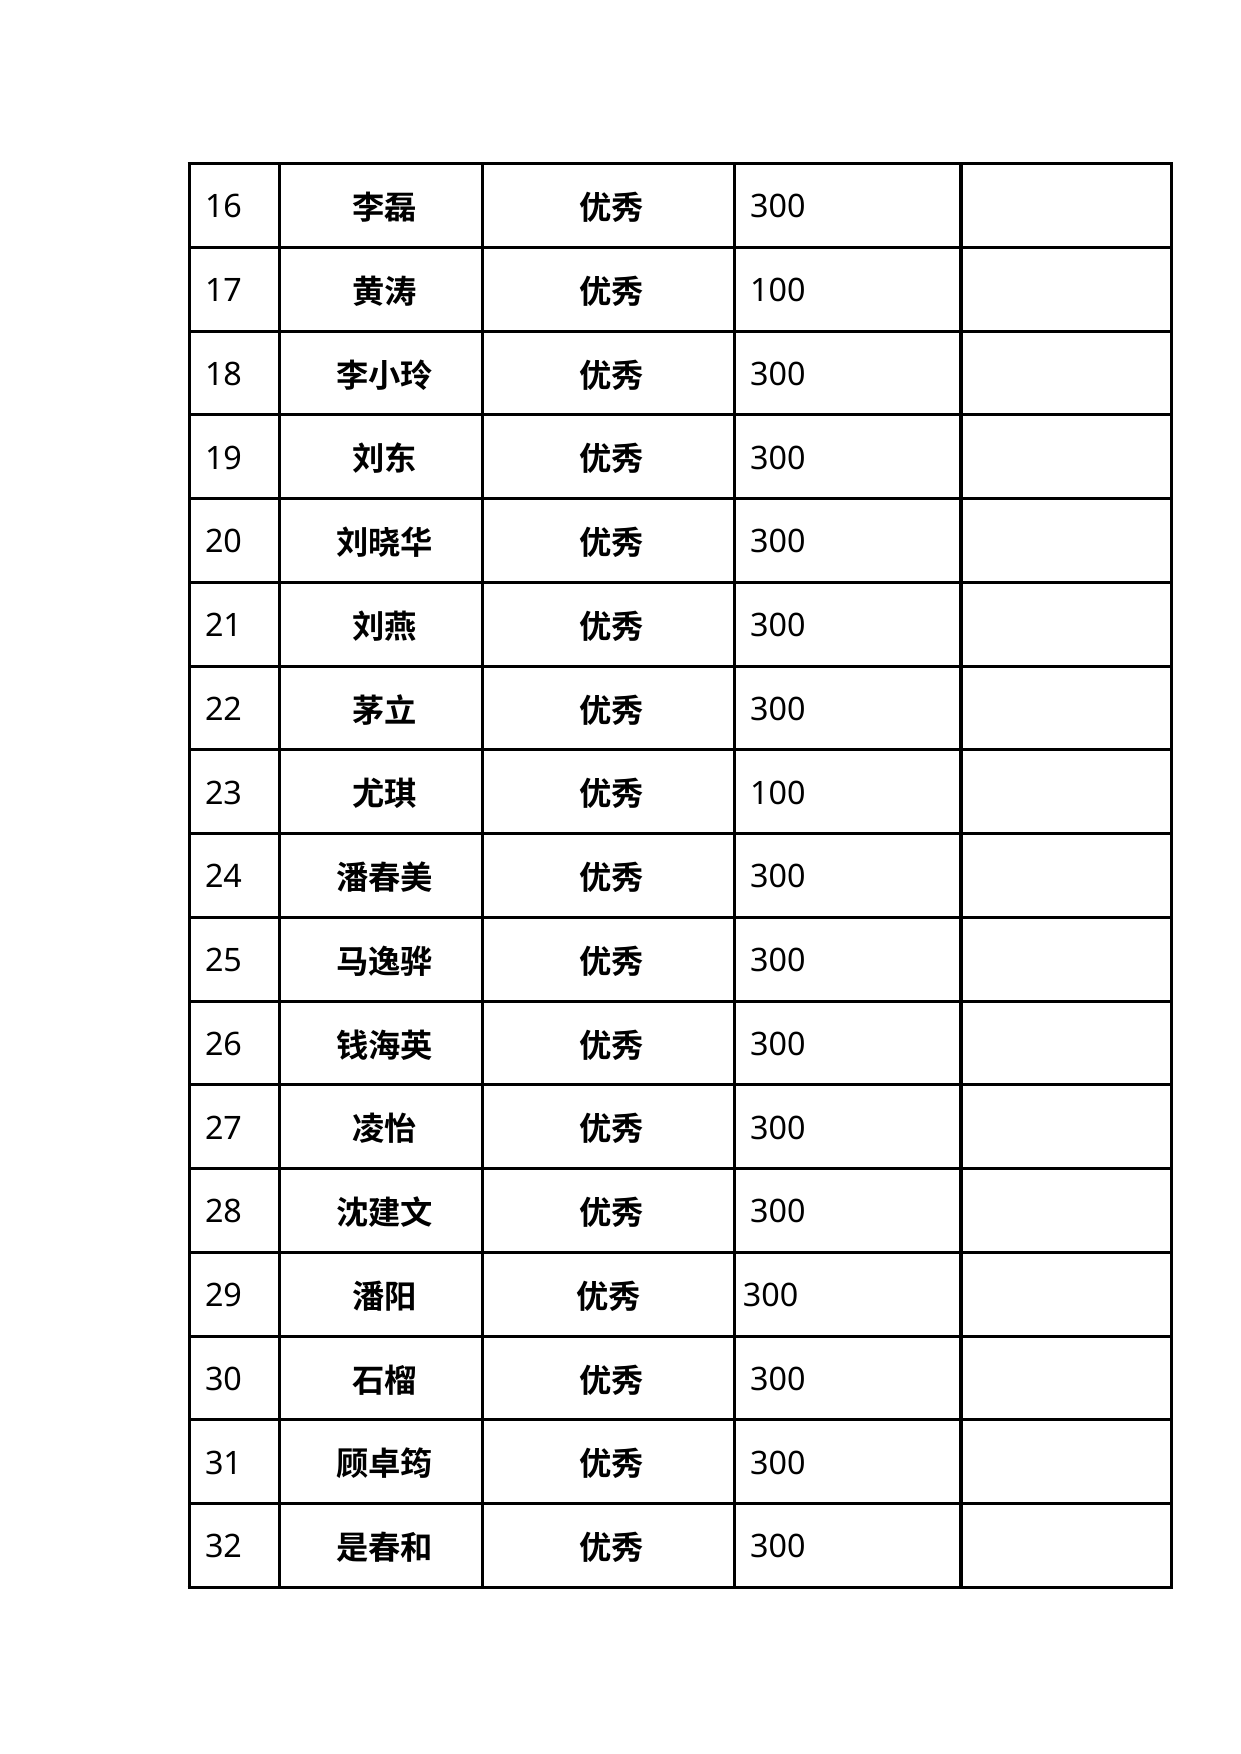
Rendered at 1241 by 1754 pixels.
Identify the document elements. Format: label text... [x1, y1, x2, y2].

table_cell 李小玲 [281, 333, 481, 413]
table_cell 刘燕 [281, 584, 481, 664]
table_cell 优秀 [484, 1421, 733, 1502]
table_cell 优秀 [484, 416, 733, 497]
table_cell 优秀 [484, 1254, 733, 1334]
table_cell 300 [736, 1505, 959, 1586]
table_cell 300 [736, 1003, 959, 1083]
table_cell 300 [736, 1421, 959, 1502]
table_cell 16 [191, 165, 278, 246]
table_cell [963, 1254, 1170, 1334]
table_cell [963, 1086, 1170, 1167]
table_cell 凌怡 [281, 1086, 481, 1167]
table_cell 是春和 [281, 1505, 481, 1586]
table_cell 300 [736, 835, 959, 916]
table_cell 31 [191, 1421, 278, 1502]
table_cell 潘春美 [281, 835, 481, 916]
table_cell 茅立 [281, 668, 481, 748]
table_cell 24 [191, 835, 278, 916]
table_cell 300 [736, 1170, 959, 1251]
table_cell 300 [736, 584, 959, 664]
table_cell 20 [191, 500, 278, 581]
table_cell 18 [191, 333, 278, 413]
table_cell 300 [736, 919, 959, 999]
table_cell [963, 919, 1170, 999]
table_cell 300 [736, 668, 959, 748]
table_cell 优秀 [484, 751, 733, 832]
table_cell 300 [736, 165, 959, 246]
table_cell 28 [191, 1170, 278, 1251]
table_cell 优秀 [484, 333, 733, 413]
table_cell 23 [191, 751, 278, 832]
table_cell 优秀 [484, 835, 733, 916]
table_cell 25 [191, 919, 278, 999]
table_cell 马逸骅 [281, 919, 481, 999]
table_cell [963, 249, 1170, 329]
table_cell 100 [736, 249, 959, 329]
table_cell 30 [191, 1338, 278, 1418]
table_cell 21 [191, 584, 278, 664]
table_cell 沈建文 [281, 1170, 481, 1251]
table_cell 100 [736, 751, 959, 832]
table_cell 刘东 [281, 416, 481, 497]
table_cell [963, 333, 1170, 413]
table_cell 优秀 [484, 500, 733, 581]
table_cell [963, 1505, 1170, 1586]
table_cell 优秀 [484, 1003, 733, 1083]
table_cell [963, 1170, 1170, 1251]
table_cell 优秀 [484, 584, 733, 664]
table_cell 李磊 [281, 165, 481, 246]
table_cell 刘晓华 [281, 500, 481, 581]
table_cell 17 [191, 249, 278, 329]
table_cell 300 [736, 1086, 959, 1167]
table_cell 黄涛 [281, 249, 481, 329]
table_cell 钱海英 [281, 1003, 481, 1083]
table_cell 尤琪 [281, 751, 481, 832]
table_cell 顾卓筠 [281, 1421, 481, 1502]
table_cell [963, 668, 1170, 748]
table_cell [963, 1003, 1170, 1083]
table_cell 19 [191, 416, 278, 497]
table_cell 潘阳 [281, 1254, 481, 1334]
table_cell 300 [736, 1254, 959, 1334]
table_cell 26 [191, 1003, 278, 1083]
table_cell 优秀 [484, 668, 733, 748]
table_cell [963, 416, 1170, 497]
table_cell 300 [736, 500, 959, 581]
table_cell [963, 751, 1170, 832]
table_cell 300 [736, 333, 959, 413]
table_cell 石榴 [281, 1338, 481, 1418]
table_cell [963, 835, 1170, 916]
table_cell 优秀 [484, 1170, 733, 1251]
table_cell 优秀 [484, 249, 733, 329]
table_cell [963, 500, 1170, 581]
table_cell [963, 1338, 1170, 1418]
table_cell 优秀 [484, 1086, 733, 1167]
table_cell 优秀 [484, 919, 733, 999]
table_cell [963, 165, 1170, 246]
table_cell 32 [191, 1505, 278, 1586]
table_cell [963, 1421, 1170, 1502]
table_cell 22 [191, 668, 278, 748]
table_cell 优秀 [484, 1338, 733, 1418]
table_cell 27 [191, 1086, 278, 1167]
table_cell 优秀 [484, 165, 733, 246]
table_cell [963, 584, 1170, 664]
table_cell 300 [736, 1338, 959, 1418]
table_cell 优秀 [484, 1505, 733, 1586]
table_cell 29 [191, 1254, 278, 1334]
table_cell 300 [736, 416, 959, 497]
